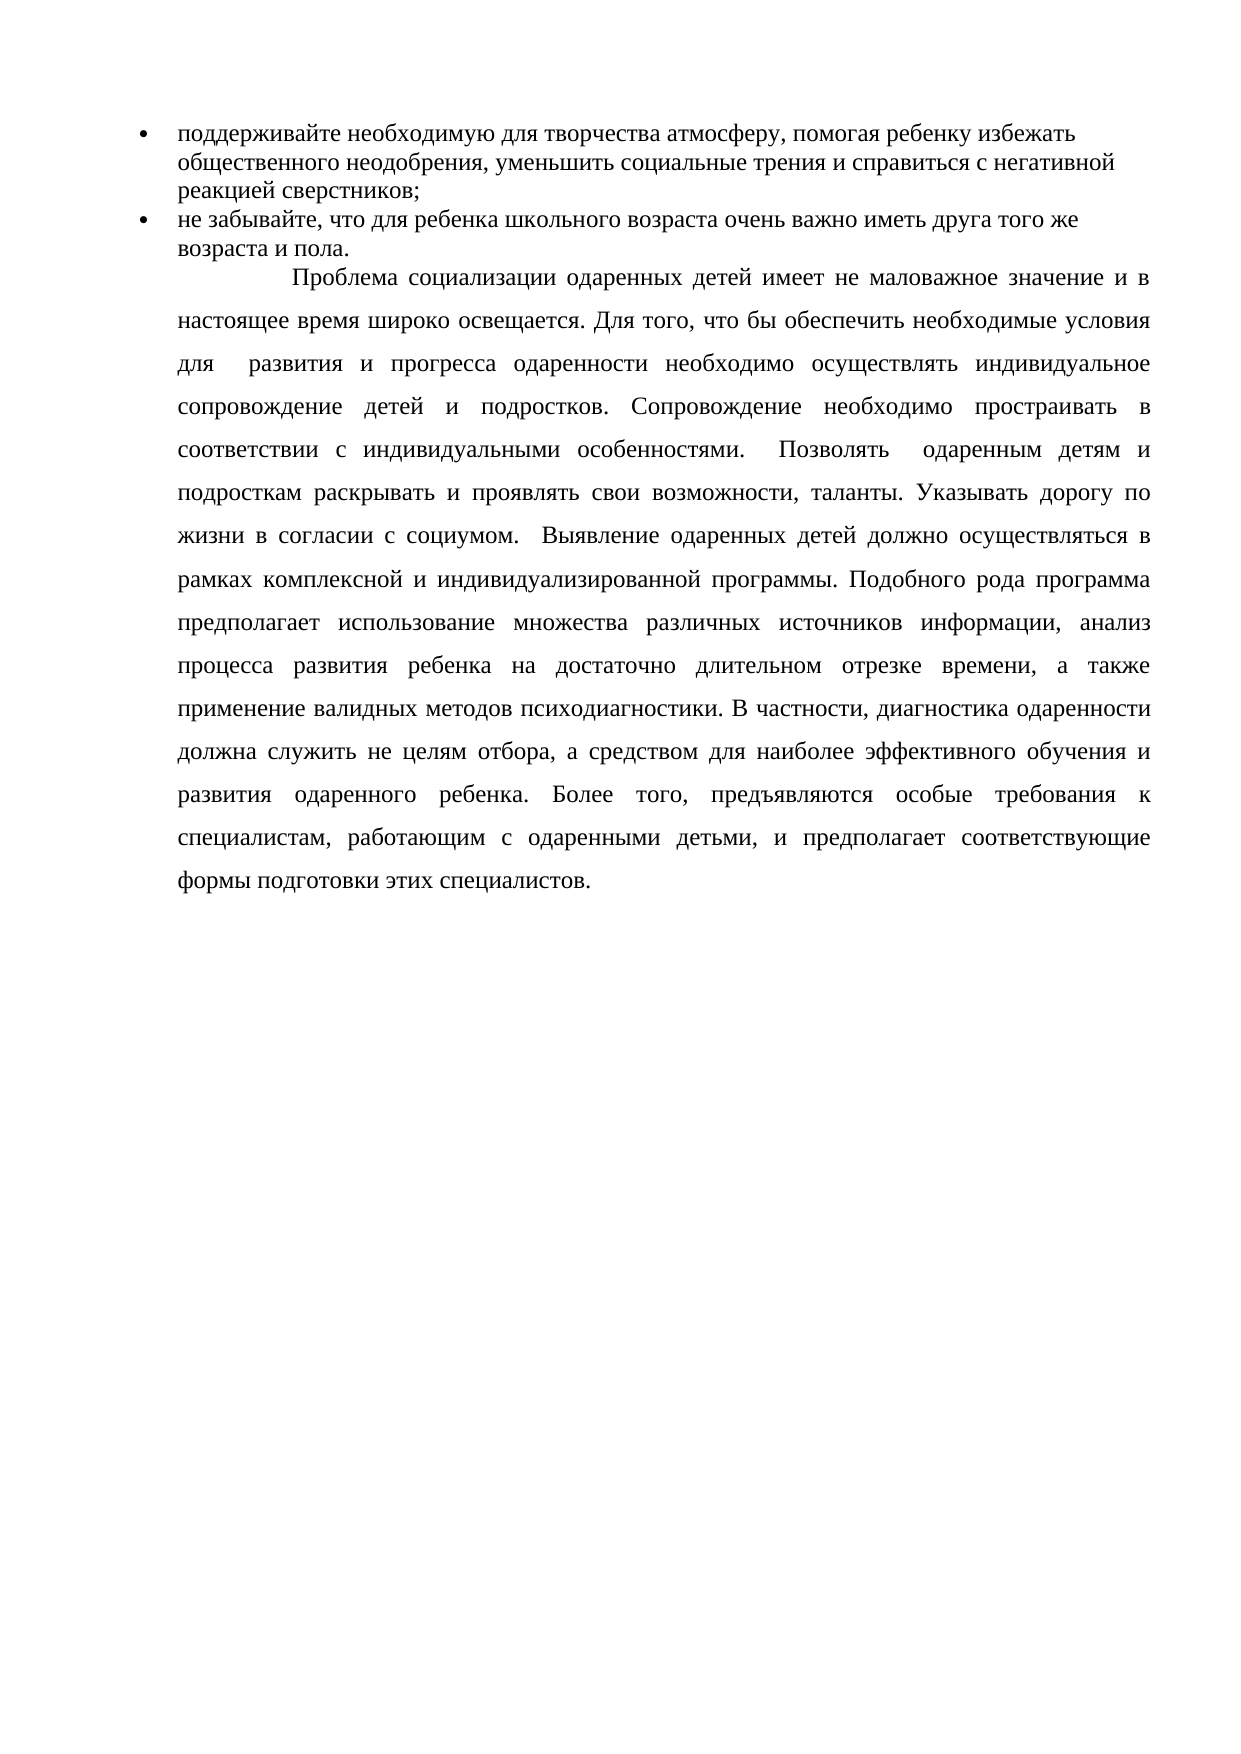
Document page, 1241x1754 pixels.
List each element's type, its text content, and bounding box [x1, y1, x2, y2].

list поддерживайте необходимую для творчества атмосферу, помогая ребенку избежать общественного неодобрения, уменьшить социальные трения и справиться с негативной реакцией сверстников; [140, 118, 1152, 204]
list не забывайте, что для ребенка школьного возраста очень важно иметь друга того же возраста и пола. [140, 204, 1152, 262]
text Проблема социализации одаренных детей имеет не маловажное значение и в настоящее время широко освещается. Для того, что бы обеспечить необходимые условия для развития и прогресса одаренности необходимо осуществлять индивидуальное сопровождение детей и подростков. Сопровождение необходимо простраивать в соответствии с индивидуальными особенностями. Позволять одаренным детям и подросткам раскрывать и проявлять свои возможности, таланты. Указывать дорогу по жизни в согласии с социумом. Выявление одаренных детей должно осуществляться в рамках комплексной и индивидуализированной программы. Подобного рода программа предполагает использование множества различных источников информации, анализ процесса развития ребенка на достаточно длительном отрезке времени, а также применение валидных методов психодиагностики. В частности, диагностика одаренности должна служить не целям отбора, а средством для наиболее эффективного обучения и развития одаренного ребенка. Более того, предъявляются особые требования к специалистам, работающим с одаренными детьми, и предполагает соответствующие формы подготовки этих специалистов. [177, 262, 1152, 894]
